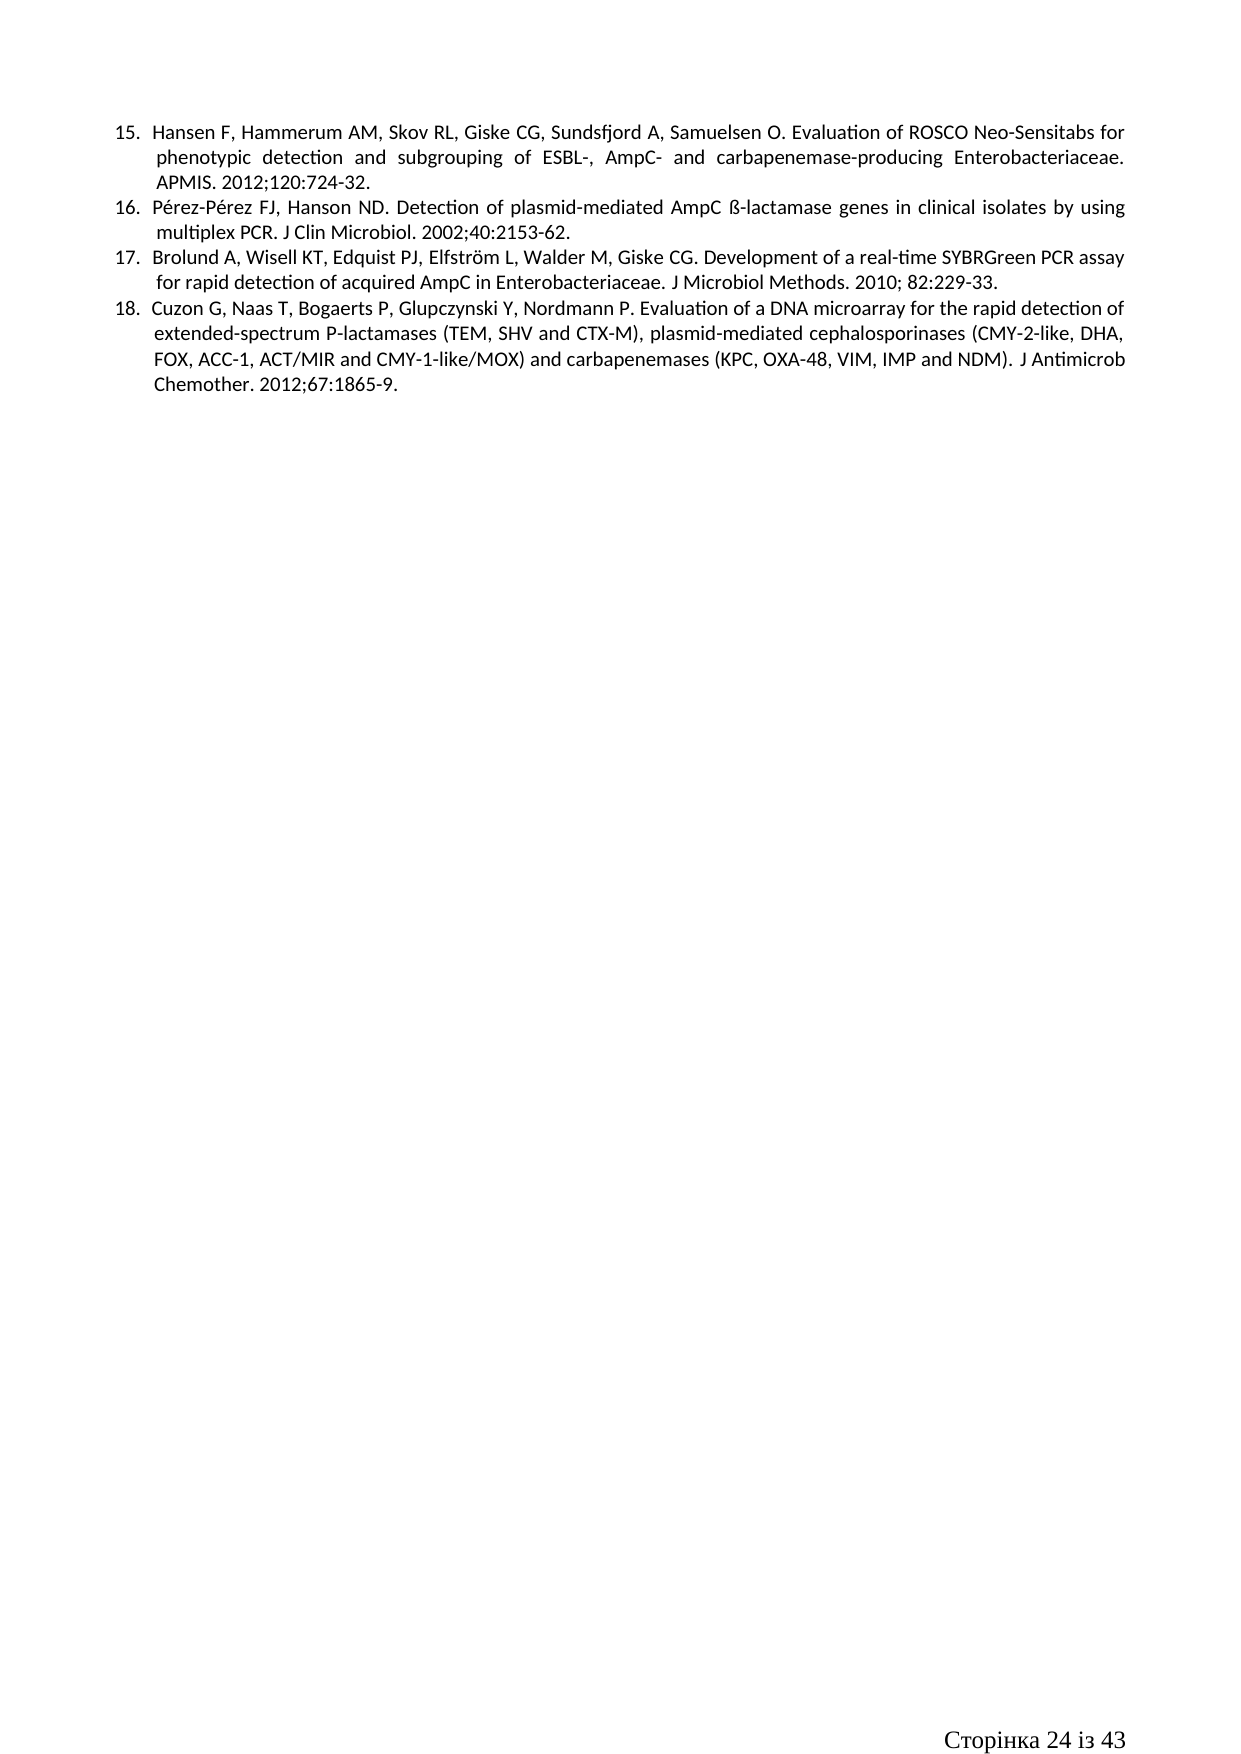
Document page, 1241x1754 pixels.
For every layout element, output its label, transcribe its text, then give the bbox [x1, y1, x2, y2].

list Cuzon G, Naas T, Bogaerts P, Glupczynski Y, Nordmann P. Evaluation of a DNA microarray for the rapid detection of extended-spectrum P-lactamases (TEM, SHV and CTX-M), plasmid-mediated cephalosporinases (CMY-2-like, DHA, FOX, ACC-1, ACT/MIR and CMY-1-like/MOX) and carbapenemases (KPC, OXA-48, VIM, IMP and NDM). J Antimicrob Chemother. 2012;67:1865-9. [114, 294, 1126, 397]
list Pérez-Pérez FJ, Hanson ND. Detection of plasmid-mediated AmpC ß-lactamase genes in clinical isolates by using multiplex PCR. J Clin Microbiol. 2002;40:2153-62. [114, 194, 1126, 244]
list Hansen F, Hammerum AM, Skov RL, Giske CG, Sundsfjord A, Samuelsen O. Evaluation of ROSCO Neo-Sensitabs for phenotypic detection and subgrouping of ESBL-, AmpC- and carbapenemase-producing Enterobacteriaceae. APMIS. 2012;120:724-32. [114, 119, 1126, 194]
list Brolund A, Wisell KT, Edquist PJ, Elfström L, Walder M, Giske CG. Development of a real-time SYBRGreen PCR assay for rapid detection of acquired AmpC in Enterobacteriaceae. J Microbiol Methods. 2010; 82:229-33. [114, 244, 1126, 294]
